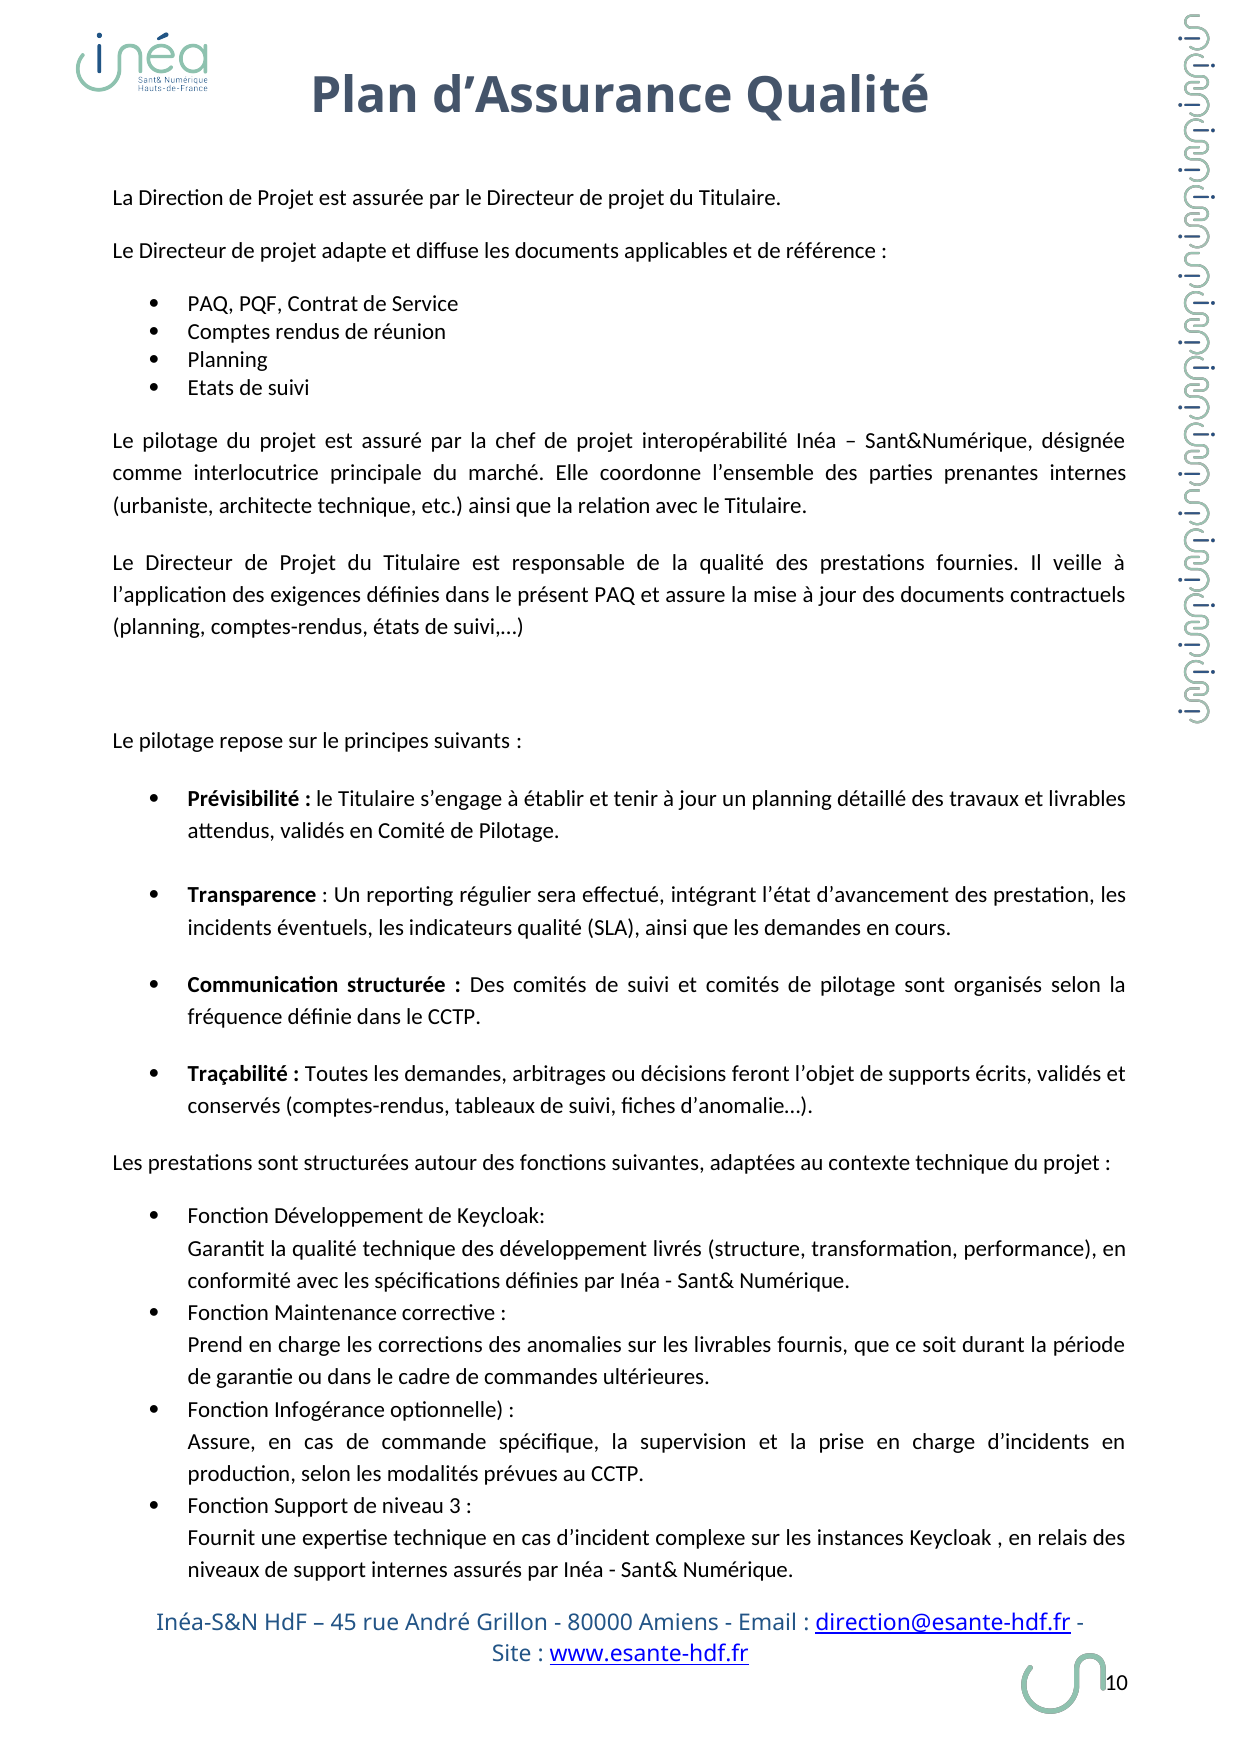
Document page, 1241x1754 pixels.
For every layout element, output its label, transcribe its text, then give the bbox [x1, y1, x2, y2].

list Garantit la qualité technique des développement livrés (structure, transformation, performance), en conformité avec les spécifications définies par Inéa - Sant& Numérique. [187, 1234, 1128, 1294]
text Les prestations sont structurées autour des fonctions suivantes, adaptées au contexte technique du projet : [112, 1148, 1128, 1177]
list Comptes rendus de réunion [150, 317, 1128, 345]
list Fonction Maintenance corrective : [150, 1298, 1128, 1326]
list Prend en charge les corrections des anomalies sur les livrables fournis, que ce soit durant la période de garantie ou dans le cadre de commandes ultérieures. [187, 1330, 1128, 1391]
list Prévisibilité : le Titulaire s’engage à établir et tenir à jour un planning détaillé des travaux et livrables attendus, validés en Comité de Pilotage. [150, 784, 1128, 844]
text Le pilotage repose sur le principes suivants : [112, 727, 1128, 755]
list Etats de suivi [150, 373, 1128, 401]
list Assure, en cas de commande spécifique, la supervision et la prise en charge d’incidents en production, selon les modalités prévues au CCTP. [187, 1427, 1128, 1487]
list Fonction Support de niveau 3 : [150, 1491, 1128, 1519]
text Le Directeur de Projet du Titulaire est responsable de la qualité des prestations fournies. Il veille à l’application des exigences définies dans le présent PAQ et assure la mise à jour des documents contractuels (planning, comptes-rendus, états de suivi,…) [112, 548, 1128, 640]
picture [1010, 1645, 1117, 1722]
list Transparence : Un reporting régulier sera effectué, intégrant l’état d’avancement des prestation, les incidents éventuels, les indicateurs qualité (SLA), ainsi que les demandes en cours. [150, 880, 1128, 941]
list PAQ, PQF, Contrat de Service [150, 289, 1128, 317]
list Planning [150, 345, 1128, 373]
picture [1152, 4, 1240, 732]
list Communication structurée : Des comités de suivi et comités de pilotage sont organisés selon la fréquence définie dans le CCTP. [150, 970, 1128, 1030]
list Traçabilité : Toutes les demandes, arbitrages ou décisions feront l’objet de supports écrits, validés et conservés (comptes-rendus, tableaux de suivi, fiches d’anomalie…). [150, 1059, 1128, 1119]
text Le pilotage du projet est assuré par la chef de projet interopérabilité Inéa – Sant&Numérique, désignée comme interlocutrice principale du marché. Elle coordonne l’ensemble des parties prenantes internes (urbaniste, architecte technique, etc.) ainsi que la relation avec le Titulaire. [112, 426, 1128, 519]
list Fournit une expertise technique en cas d’incident complexe sur les instances Keycloak , en relais des niveaux de support internes assurés par Inéa - Sant& Numérique. [187, 1523, 1128, 1584]
list Fonction Développement de Keycloak: [150, 1202, 1128, 1229]
text La Direction de Projet est assurée par le Directeur de projet du Titulaire. [112, 183, 1128, 211]
text Le Directeur de projet adapte et diffuse les documents applicables et de référence : [112, 236, 1128, 264]
list Fonction Infogérance optionnelle) : [150, 1395, 1128, 1423]
picture [47, 15, 236, 122]
